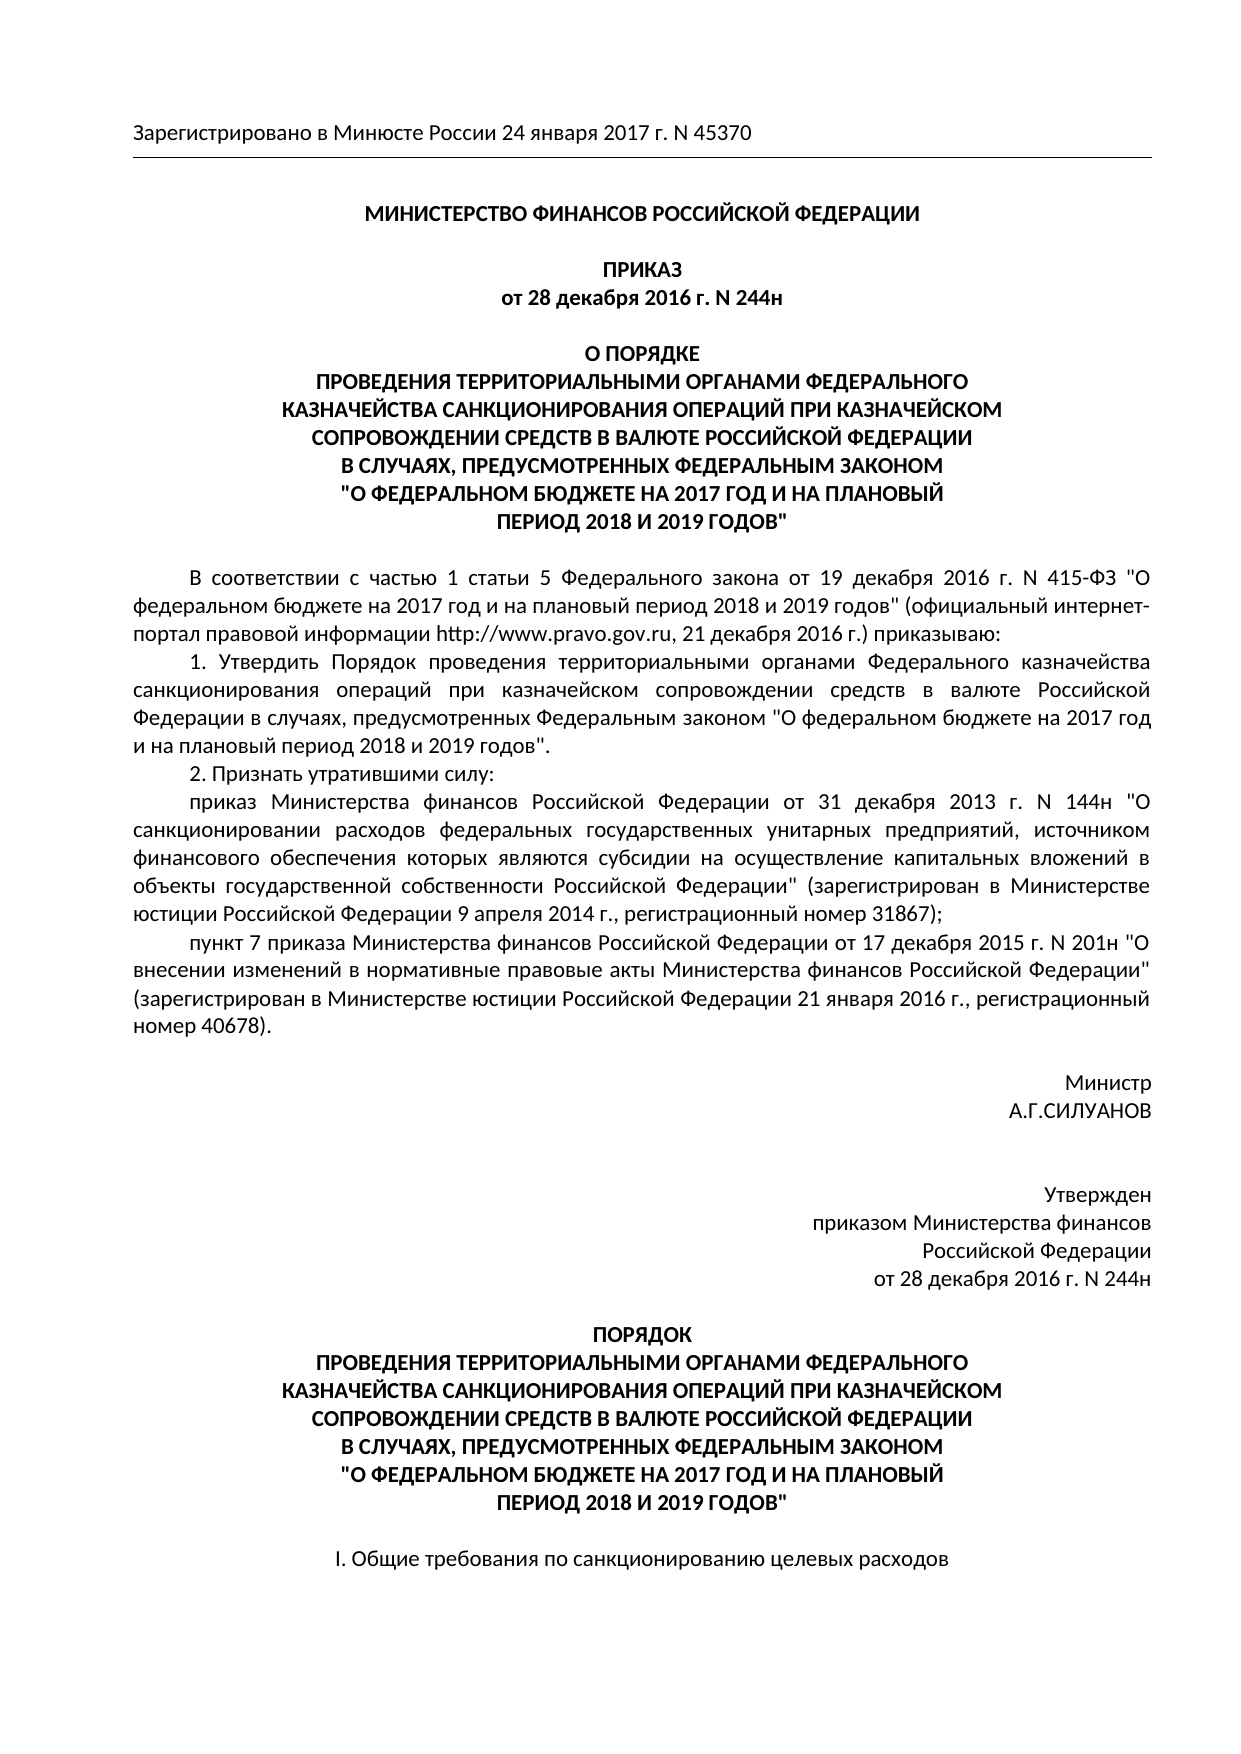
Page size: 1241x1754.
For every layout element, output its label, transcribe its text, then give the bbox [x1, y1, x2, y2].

title МИНИСТЕРСТВО ФИНАНСОВ РОССИЙСКОЙ ФЕДЕРАЦИИ [133, 199, 1152, 227]
title ПЕРИОД 2018 И 2019 ГОДОВ" [133, 1488, 1152, 1516]
text 1. Утвердить Порядок проведения территориальными органами Федерального казначейства санкционирования операций при казначейском сопровождении средств в валюте Российской Федерации в случаях, предусмотренных Федеральным законом "О федеральном бюджете на 2017 год и на плановый период 2018 и 2019 годов". [133, 647, 1152, 759]
title ПРИКАЗ [133, 255, 1152, 283]
text пункт 7 приказа Министерства финансов Российской Федерации от 17 декабря 2015 г. N 201н "О внесении изменений в нормативные правовые акты Министерства финансов Российской Федерации" (зарегистрирован в Министерстве юстиции Российской Федерации 21 января 2016 г., регистрационный номер 40678). [133, 928, 1152, 1040]
title ПРОВЕДЕНИЯ ТЕРРИТОРИАЛЬНЫМИ ОРГАНАМИ ФЕДЕРАЛЬНОГО [133, 1348, 1152, 1376]
title "О ФЕДЕРАЛЬНОМ БЮДЖЕТЕ НА 2017 ГОД И НА ПЛАНОВЫЙ [133, 479, 1152, 507]
text Зарегистрировано в Минюсте России 24 января 2017 г. N 45370 [133, 118, 1152, 146]
title ПОРЯДОК [133, 1320, 1152, 1348]
text приказ Министерства финансов Российской Федерации от 31 декабря 2013 г. N 144н "О санкционировании расходов федеральных государственных унитарных предприятий, источником финансового обеспечения которых являются субсидии на осуществление капитальных вложений в объекты государственной собственности Российской Федерации" (зарегистрирован в Министерстве юстиции Российской Федерации 9 апреля 2014 г., регистрационный номер 31867); [133, 787, 1152, 928]
text А.Г.СИЛУАНОВ [133, 1096, 1152, 1124]
text I. Общие требования по санкционированию целевых расходов [133, 1544, 1152, 1572]
text Министр [133, 1068, 1152, 1096]
title "О ФЕДЕРАЛЬНОМ БЮДЖЕТЕ НА 2017 ГОД И НА ПЛАНОВЫЙ [133, 1460, 1152, 1488]
text Российской Федерации [133, 1236, 1152, 1264]
title ПРОВЕДЕНИЯ ТЕРРИТОРИАЛЬНЫМИ ОРГАНАМИ ФЕДЕРАЛЬНОГО [133, 367, 1152, 395]
text 2. Признать утратившими силу: [133, 759, 1152, 787]
title ПЕРИОД 2018 И 2019 ГОДОВ" [133, 507, 1152, 535]
title О ПОРЯДКЕ [133, 339, 1152, 367]
text от 28 декабря 2016 г. N 244н [133, 1264, 1152, 1292]
text приказом Министерства финансов [133, 1208, 1152, 1236]
title В СЛУЧАЯХ, ПРЕДУСМОТРЕННЫХ ФЕДЕРАЛЬНЫМ ЗАКОНОМ [133, 1432, 1152, 1460]
title В СЛУЧАЯХ, ПРЕДУСМОТРЕННЫХ ФЕДЕРАЛЬНЫМ ЗАКОНОМ [133, 451, 1152, 479]
title КАЗНАЧЕЙСТВА САНКЦИОНИРОВАНИЯ ОПЕРАЦИЙ ПРИ КАЗНАЧЕЙСКОМ [133, 1376, 1152, 1404]
title СОПРОВОЖДЕНИИ СРЕДСТВ В ВАЛЮТЕ РОССИЙСКОЙ ФЕДЕРАЦИИ [133, 1404, 1152, 1432]
title от 28 декабря 2016 г. N 244н [133, 283, 1152, 311]
text Утвержден [133, 1180, 1152, 1208]
title КАЗНАЧЕЙСТВА САНКЦИОНИРОВАНИЯ ОПЕРАЦИЙ ПРИ КАЗНАЧЕЙСКОМ [133, 395, 1152, 423]
text В соответствии с частью 1 статьи 5 Федерального закона от 19 декабря 2016 г. N 415-ФЗ "О федеральном бюджете на 2017 год и на плановый период 2018 и 2019 годов" (официальный интернет-портал правовой информации http://www.pravo.gov.ru, 21 декабря 2016 г.) приказываю: [133, 563, 1152, 647]
title СОПРОВОЖДЕНИИ СРЕДСТВ В ВАЛЮТЕ РОССИЙСКОЙ ФЕДЕРАЦИИ [133, 423, 1152, 451]
